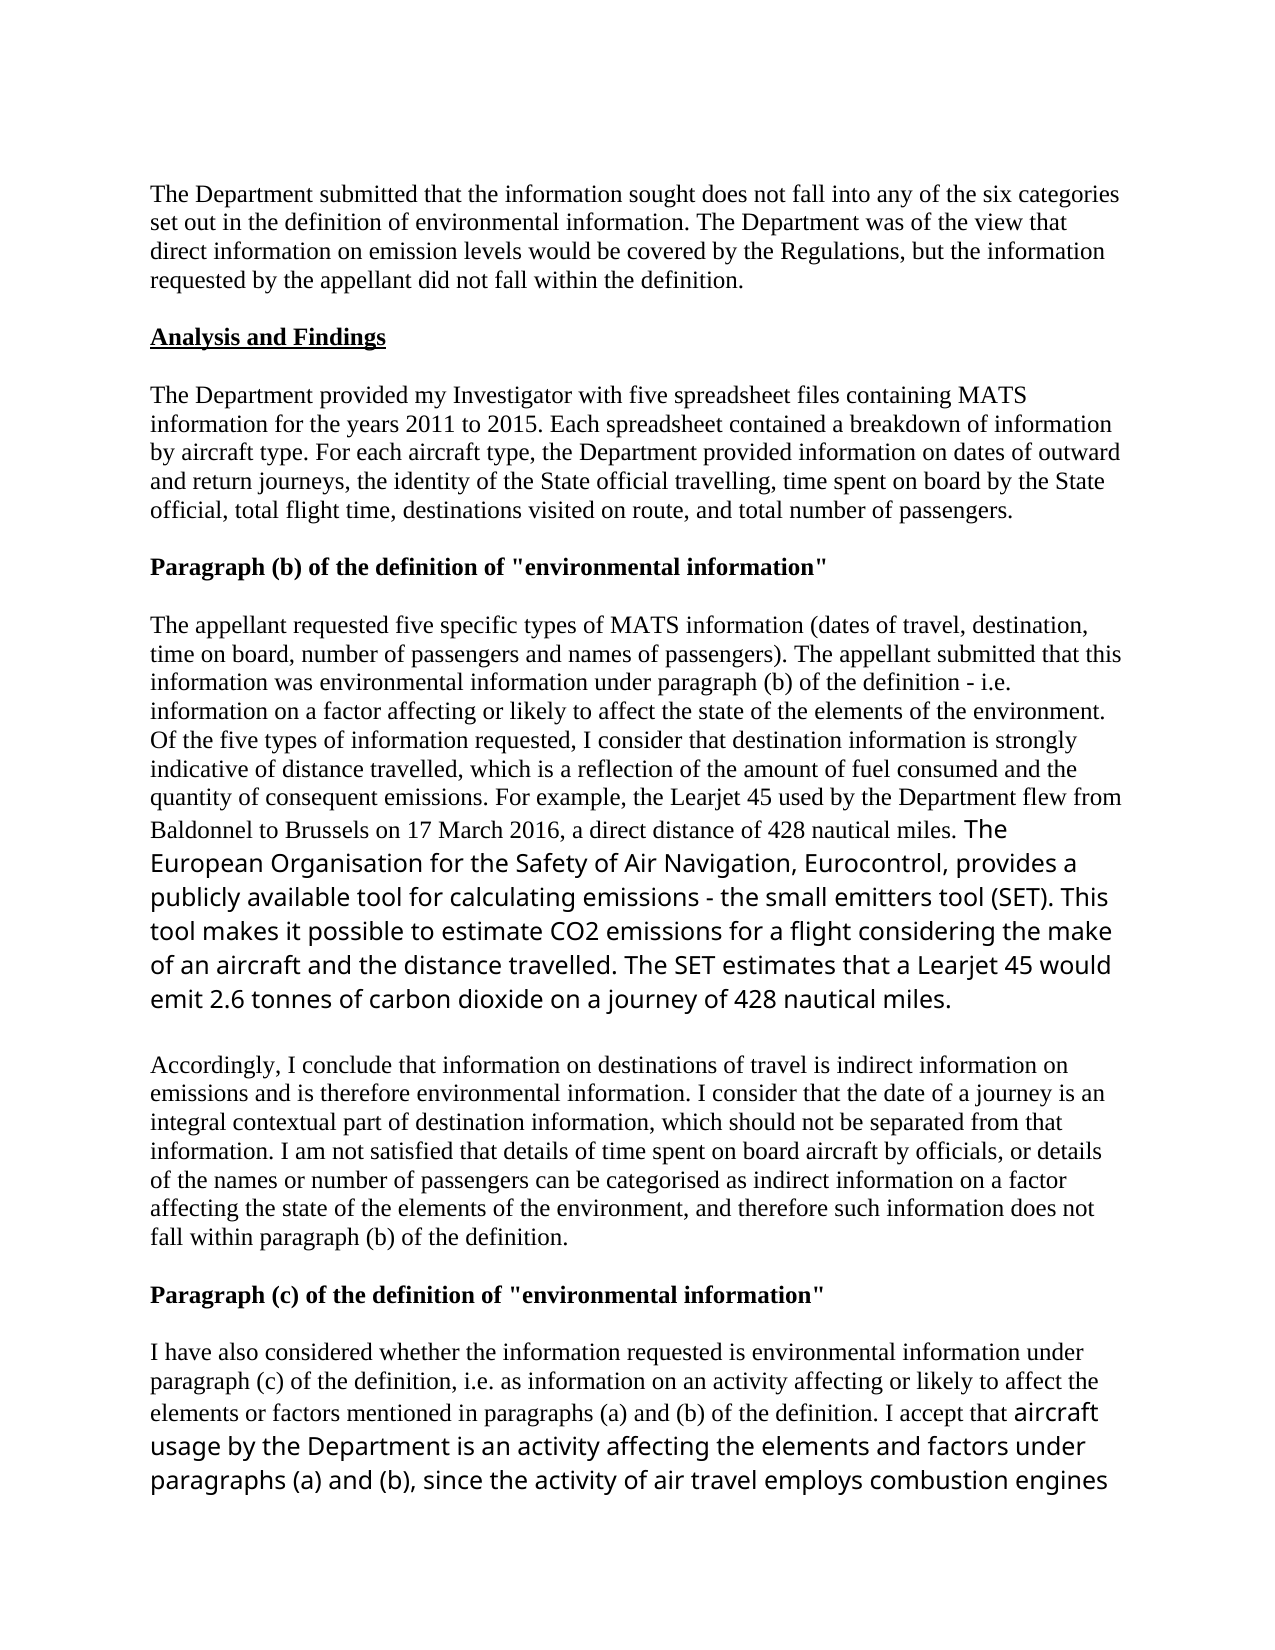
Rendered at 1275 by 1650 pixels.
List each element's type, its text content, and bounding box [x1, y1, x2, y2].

text Paragraph (b) of the definition of "environmental information" [150, 552, 1125, 581]
text The Department provided my Investigator with five spreadsheet files containing MATS information for the years 2011 to 2015. Each spreadsheet contained a breakdown of information by aircraft type. For each aircraft type, the Department provided information on dates of outward and return journeys, the identity of the State official travelling, time spent on board by the State official, total flight time, destinations visited on route, and total number of passengers. [150, 380, 1125, 524]
text Paragraph (c) of the definition of "environmental information" [150, 1280, 1125, 1308]
text Accordingly, I conclude that information on destinations of travel is indirect information on emissions and is therefore environmental information. I consider that the date of a journey is an integral contextual part of destination information, which should not be separated from that information. I am not satisfied that details of time spent on board aircraft by officials, or details of the names or number of passengers can be categorised as indirect information on a factor affecting the state of the elements of the environment, and therefore such information does not fall within paragraph (b) of the definition. [150, 1050, 1125, 1251]
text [150, 1337, 1125, 1497]
text Analysis and Findings [150, 322, 1125, 351]
text The appellant requested five specific types of MATS information (dates of travel, destination, time on board, number of passengers and names of passengers). The appellant submitted that this information was environmental information under paragraph (b) of the definition - i.e. information on a factor affecting or likely to affect the state of the elements of the environment. Of the five types of information requested, I consider that destination information is strongly indicative of distance travelled, which is a reflection of the amount of fuel consumed and the quantity of consequent emissions. For example, the Learjet 45 used by the Department flew from Baldonnel to Brussels on 17 March 2016, a direct distance of 428 nautical miles. The European Organisation for the Safety of Air Navigation, Eurocontrol, provides a publicly available tool for calculating emissions - the small emitters tool (SET). This tool makes it possible to estimate CO2 emissions for a flight considering the make of an aircraft and the distance travelled. The SET estimates that a Learjet 45 would emit 2.6 tonnes of carbon dioxide on a journey of 428 nautical miles. [150, 610, 1125, 1016]
text The Department submitted that the information sought does not fall into any of the six categories set out in the definition of environmental information. The Department was of the view that direct information on emission levels would be covered by the Regulations, but the information requested by the appellant did not fall within the definition. [150, 179, 1125, 294]
